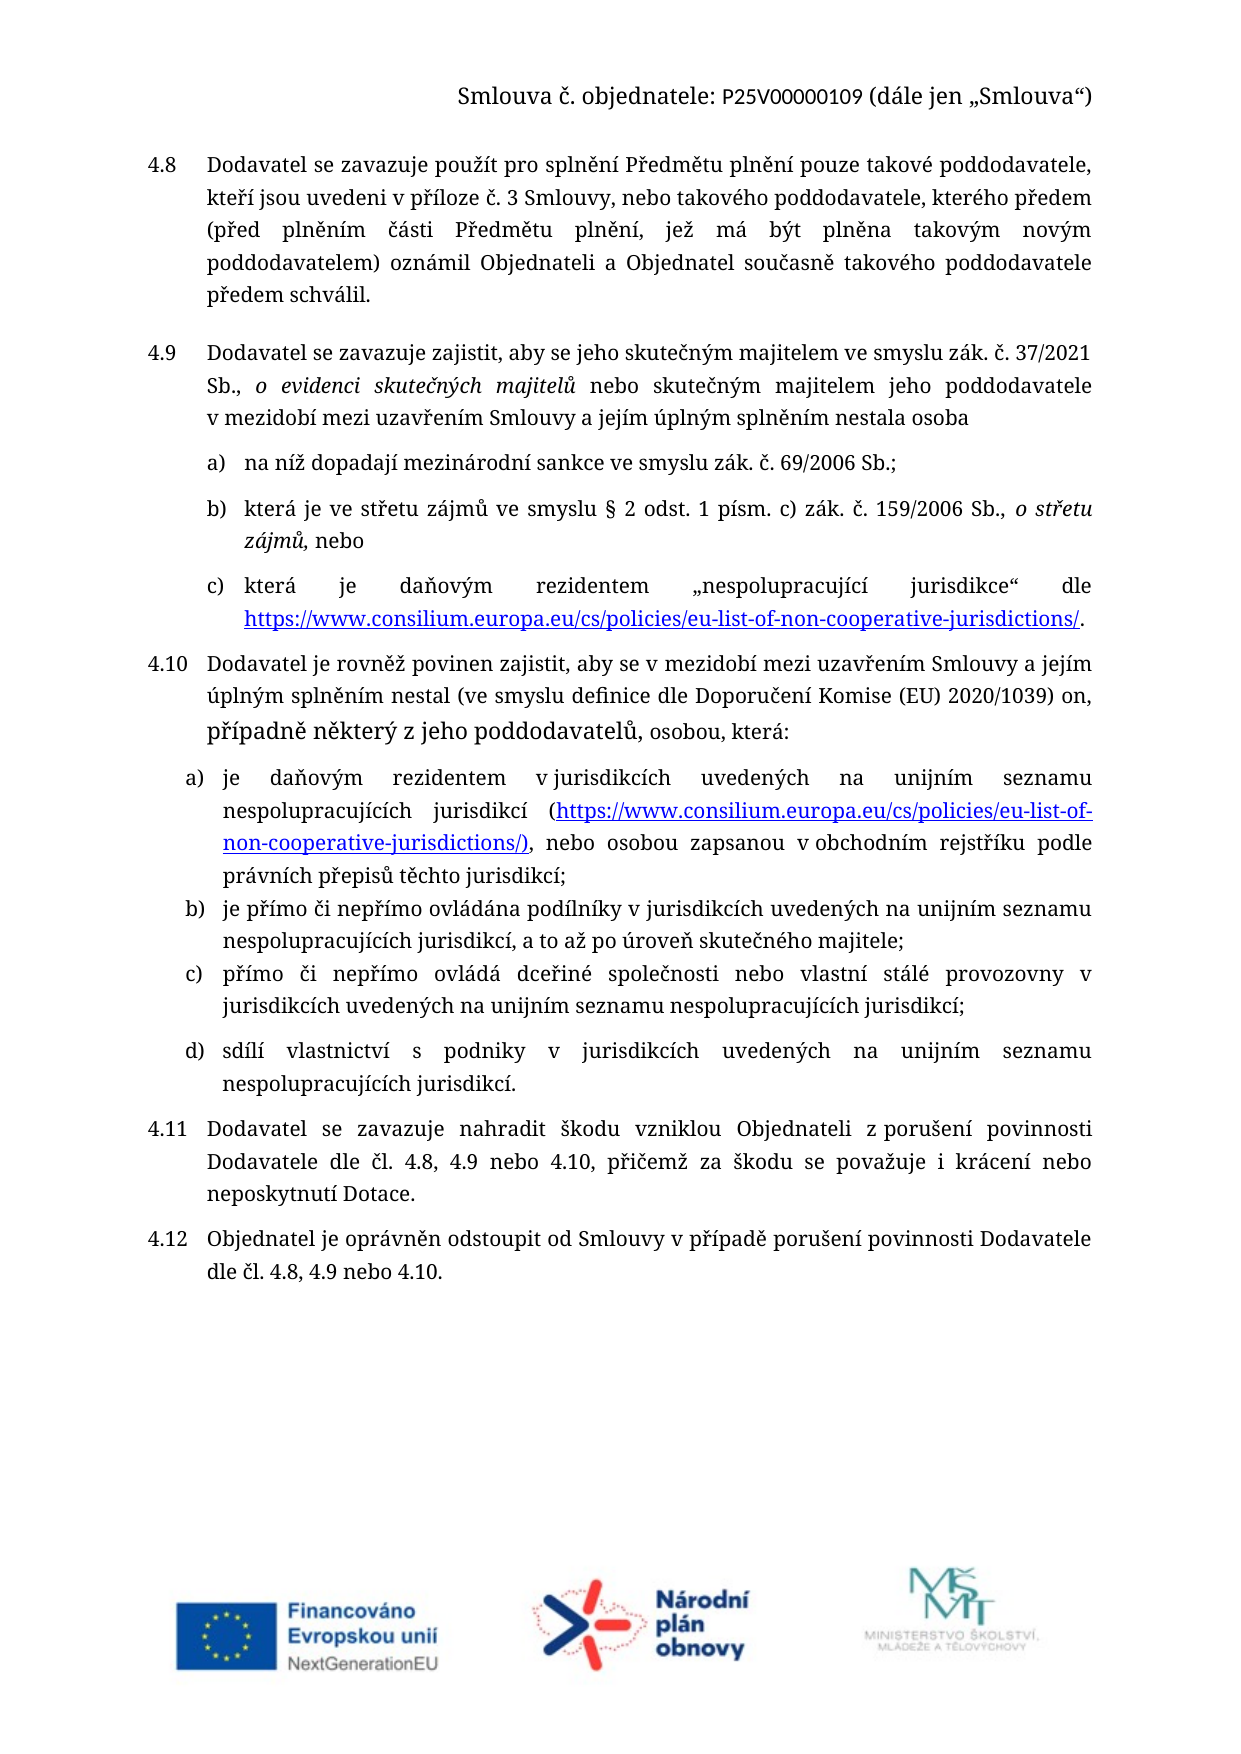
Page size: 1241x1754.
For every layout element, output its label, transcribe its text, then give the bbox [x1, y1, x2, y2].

list která je daňovým rezidentem „nespolupracující jurisdikce“ dle https://www.consilium.europa.eu/cs/policies/eu-list-of-non-cooperative-jurisdictions/. [207, 571, 1093, 632]
list je daňovým rezidentem v jurisdikcích uvedených na unijním seznamu nespolupracujících jurisdikcí (https://www.consilium.europa.eu/cs/policies/eu-list-of-non-cooperative-jurisdictions/), nebo osobou zapsanou v obchodním rejstříku podle právních přepisů těchto jurisdikcí; [185, 763, 1093, 889]
list Dodavatel se zavazuje nahradit škodu vzniklou Objednateli z porušení povinnosti Dodavatele dle čl. 4.8, 4.9 nebo 4.10, přičemž za škodu se považuje i krácení nebo neposkytnutí Dotace. [148, 1114, 1093, 1208]
list Dodavatel se zavazuje použít pro splnění Předmětu plnění pouze takové poddodavatele, kteří jsou uvedeni v příloze č. 3 Smlouvy, nebo takového poddodavatele, kterého předem (před plněním části Předmětu plnění, jež má být plněna takovým novým poddodavatelem) oznámil Objednateli a Objednatel současně takového poddodavatele předem schválil. [148, 150, 1093, 309]
picture [147, 1521, 1093, 1698]
list na níž dopadají mezinárodní sankce ve smyslu zák. č. 69/2006 Sb.; [207, 448, 1093, 477]
list Objednatel je oprávněn odstoupit od Smlouvy v případě porušení povinnosti Dodavatele dle čl. 4.8, 4.9 nebo 4.10. [148, 1224, 1093, 1286]
list která je ve střetu zájmů ve smyslu § 2 odst. 1 písm. c) zák. č. 159/2006 Sb., o střetu zájmů, nebo [207, 494, 1093, 555]
list Dodavatel je rovněž povinen zajistit, aby se v mezidobí mezi uzavřením Smlouvy a jejím úplným splněním nestal (ve smyslu definice dle Doporučení Komise (EU) 2020/1039) on, případně některý z jeho poddodavatelů, osobou, která: [148, 649, 1093, 746]
list sdílí vlastnictví s podniky v jurisdikcích uvedených na unijním seznamu nespolupracujících jurisdikcí. [185, 1037, 1093, 1098]
list Dodavatel se zavazuje zajistit, aby se jeho skutečným majitelem ve smyslu zák. č. 37/2021 Sb., o evidenci skutečných majitelů nebo skutečným majitelem jeho poddodavatele v mezidobí mezi uzavřením Smlouvy a jejím úplným splněním nestala osoba [148, 338, 1093, 432]
list přímo či nepřímo ovládá dceřiné společnosti nebo vlastní stálé provozovny v jurisdikcích uvedených na unijním seznamu nespolupracujících jurisdikcí; [185, 959, 1093, 1020]
list je přímo či nepřímo ovládána podílníky v jurisdikcích uvedených na unijním seznamu nespolupracujících jurisdikcí, a to až po úroveň skutečného majitele; [185, 894, 1093, 955]
